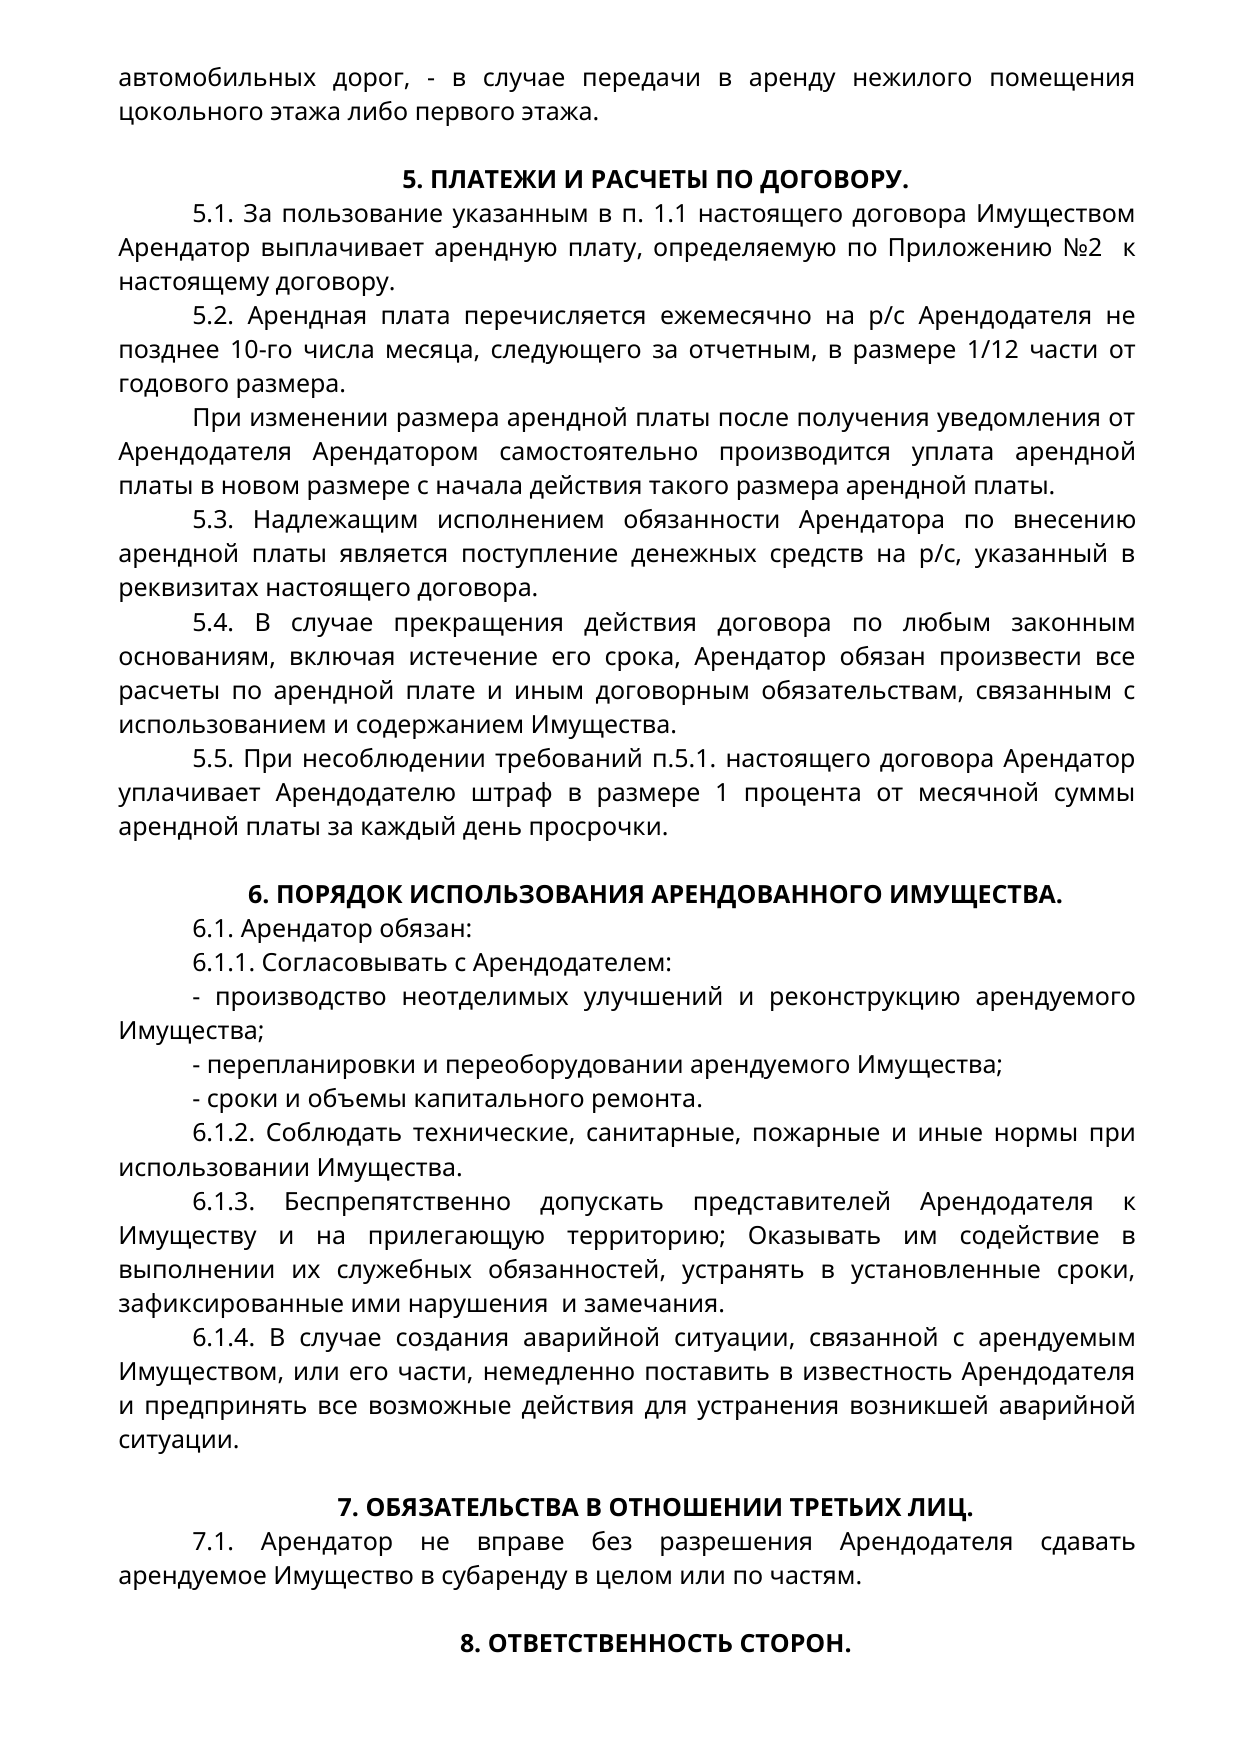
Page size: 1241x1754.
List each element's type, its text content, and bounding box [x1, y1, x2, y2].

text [118, 59, 1137, 127]
text 7.1. Арендатор не вправе без разрешения Арендодателя сдавать арендуемое Имущество в субаренду в целом или по частям. [118, 1524, 1137, 1592]
text 5.2. Арендная плата перечисляется ежемесячно на р/с Арендодателя не позднее 10-го числа месяца, следующего за отчетным, в размере 1/12 части от годового размера. [118, 298, 1137, 400]
text 6.1.1. Согласовывать с Арендодателем: [118, 945, 1137, 979]
text 6.1. Арендатор обязан: [118, 911, 1137, 945]
text 5.5. При несоблюдении требований п.5.1. настоящего договора Арендатор уплачивает Арендодателю штраф в размере 1 процента от месячной суммы арендной платы за каждый день просрочки. [118, 740, 1137, 843]
text 6.1.3. Беспрепятственно допускать представителей Арендодателя к Имуществу и на прилегающую территорию; Оказывать им содействие в выполнении их служебных обязанностей, устранять в установленные сроки, зафиксированные ими нарушения и замечания. [118, 1183, 1137, 1319]
text - производство неотделимых улучшений и реконструкцию арендуемого Имущества; [118, 979, 1137, 1047]
text При изменении размера арендной платы после получения уведомления от Арендодателя Арендатором самостоятельно производится уплата арендной платы в новом размере с начала действия такого размера арендной платы. [118, 400, 1137, 502]
text - сроки и объемы капитального ремонта. [118, 1081, 1137, 1115]
text 6. ПОРЯДОК ИСПОЛЬЗОВАНИЯ АРЕНДОВАННОГО ИМУЩЕСТВА. [118, 877, 1137, 911]
text 5. ПЛАТЕЖИ И РАСЧЕТЫ ПО ДОГОВОРУ. [118, 161, 1137, 195]
text 7. ОБЯЗАТЕЛЬСТВА В ОТНОШЕНИИ ТРЕТЬИХ ЛИЦ. [118, 1490, 1137, 1524]
text 6.1.4. В случае создания аварийной ситуации, связанной с арендуемым Имуществом, или его части, немедленно поставить в известность Арендодателя и предпринять все возможные действия для устранения возникшей аварийной ситуации. [118, 1319, 1137, 1456]
text 5.3. Надлежащим исполнением обязанности Арендатора по внесению арендной платы является поступление денежных средств на р/с, указанный в реквизитах настоящего договора. [118, 502, 1137, 604]
text 5.1. За пользование указанным в п. 1.1 настоящего договора Имуществом Арендатор выплачивает арендную плату, определяемую по Приложению №2 к настоящему договору. [118, 195, 1137, 298]
text 6.1.2. Соблюдать технические, санитарные, пожарные и иные нормы при использовании Имущества. [118, 1115, 1137, 1183]
text 8. ОТВЕТСТВЕННОСТЬ СТОРОН. [118, 1626, 1137, 1660]
text 5.4. В случае прекращения действия договора по любым законным основаниям, включая истечение его срока, Арендатор обязан произвести все расчеты по арендной плате и иным договорным обязательствам, связанным с использованием и содержанием Имущества. [118, 604, 1137, 740]
text - перепланировки и переоборудовании арендуемого Имущества; [118, 1047, 1137, 1081]
